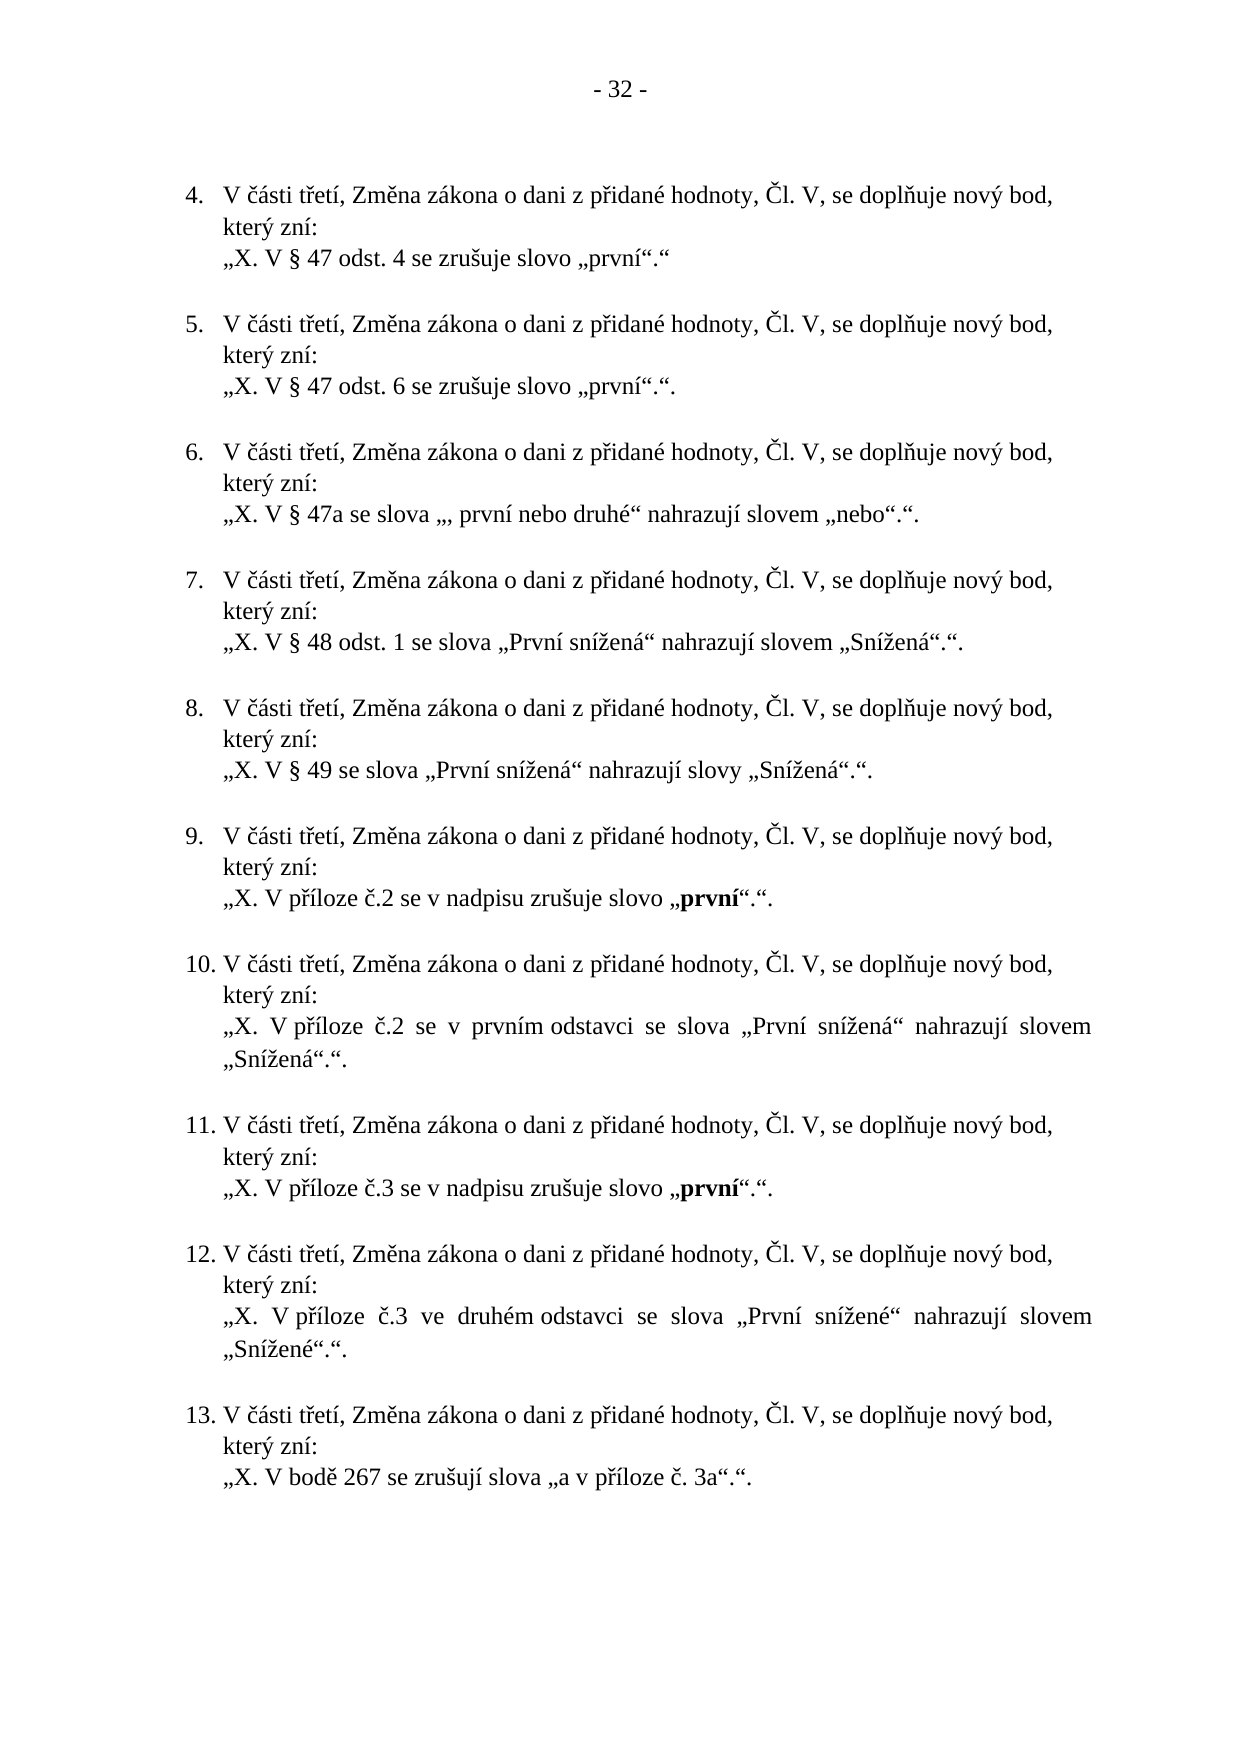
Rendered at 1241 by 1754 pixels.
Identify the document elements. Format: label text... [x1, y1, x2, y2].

list „X. V příloze č.3 ve druhém odstavci se slova „První snížené“ nahrazují slovem „Snížené“.“. [223, 1301, 1093, 1362]
list V části třetí, Změna zákona o dani z přidané hodnoty, Čl. V, se doplňuje nový bod, který zní: [185, 1400, 1093, 1459]
list V části třetí, Změna zákona o dani z přidané hodnoty, Čl. V, se doplňuje nový bod, který zní: [185, 1239, 1093, 1298]
list V části třetí, Změna zákona o dani z přidané hodnoty, Čl. V, se doplňuje nový bod, který zní: [185, 821, 1093, 881]
list V části třetí, Změna zákona o dani z přidané hodnoty, Čl. V, se doplňuje nový bod, který zní: [185, 693, 1093, 753]
list V části třetí, Změna zákona o dani z přidané hodnoty, Čl. V, se doplňuje nový bod, který zní: [185, 565, 1093, 625]
list „X. V § 47a se slova „, první nebo druhé“ nahrazují slovem „nebo“.“. [223, 499, 1093, 528]
list „X. V bodě 267 se zrušují slova „a v příloze č. 3a“.“. [223, 1462, 1093, 1491]
list V části třetí, Změna zákona o dani z přidané hodnoty, Čl. V, se doplňuje nový bod, který zní: [185, 949, 1093, 1009]
list „X. V § 47 odst. 4 se zrušuje slovo „první“.“ [223, 243, 1093, 271]
list „X. V příloze č.2 se v prvním odstavci se slova „První snížená“ nahrazují slovem „Snížená“.“. [223, 1011, 1093, 1073]
list V části třetí, Změna zákona o dani z přidané hodnoty, Čl. V, se doplňuje nový bod, který zní: [185, 437, 1093, 497]
list „X. V § 47 odst. 6 se zrušuje slovo „první“.“. [223, 371, 1093, 399]
list V části třetí, Změna zákona o dani z přidané hodnoty, Čl. V, se doplňuje nový bod, který zní: [185, 1111, 1093, 1170]
list „X. V příloze č.3 se v nadpisu zrušuje slovo „první“.“. [223, 1173, 1093, 1201]
list „X. V § 49 se slova „První snížená“ nahrazují slovy „Snížená“.“. [223, 755, 1093, 784]
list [185, 309, 1093, 368]
list „X. V příloze č.2 se v nadpisu zrušuje slovo „první“.“. [223, 883, 1093, 912]
list „X. V § 48 odst. 1 se slova „První snížená“ nahrazují slovem „Snížená“.“. [223, 627, 1093, 656]
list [185, 181, 1093, 240]
